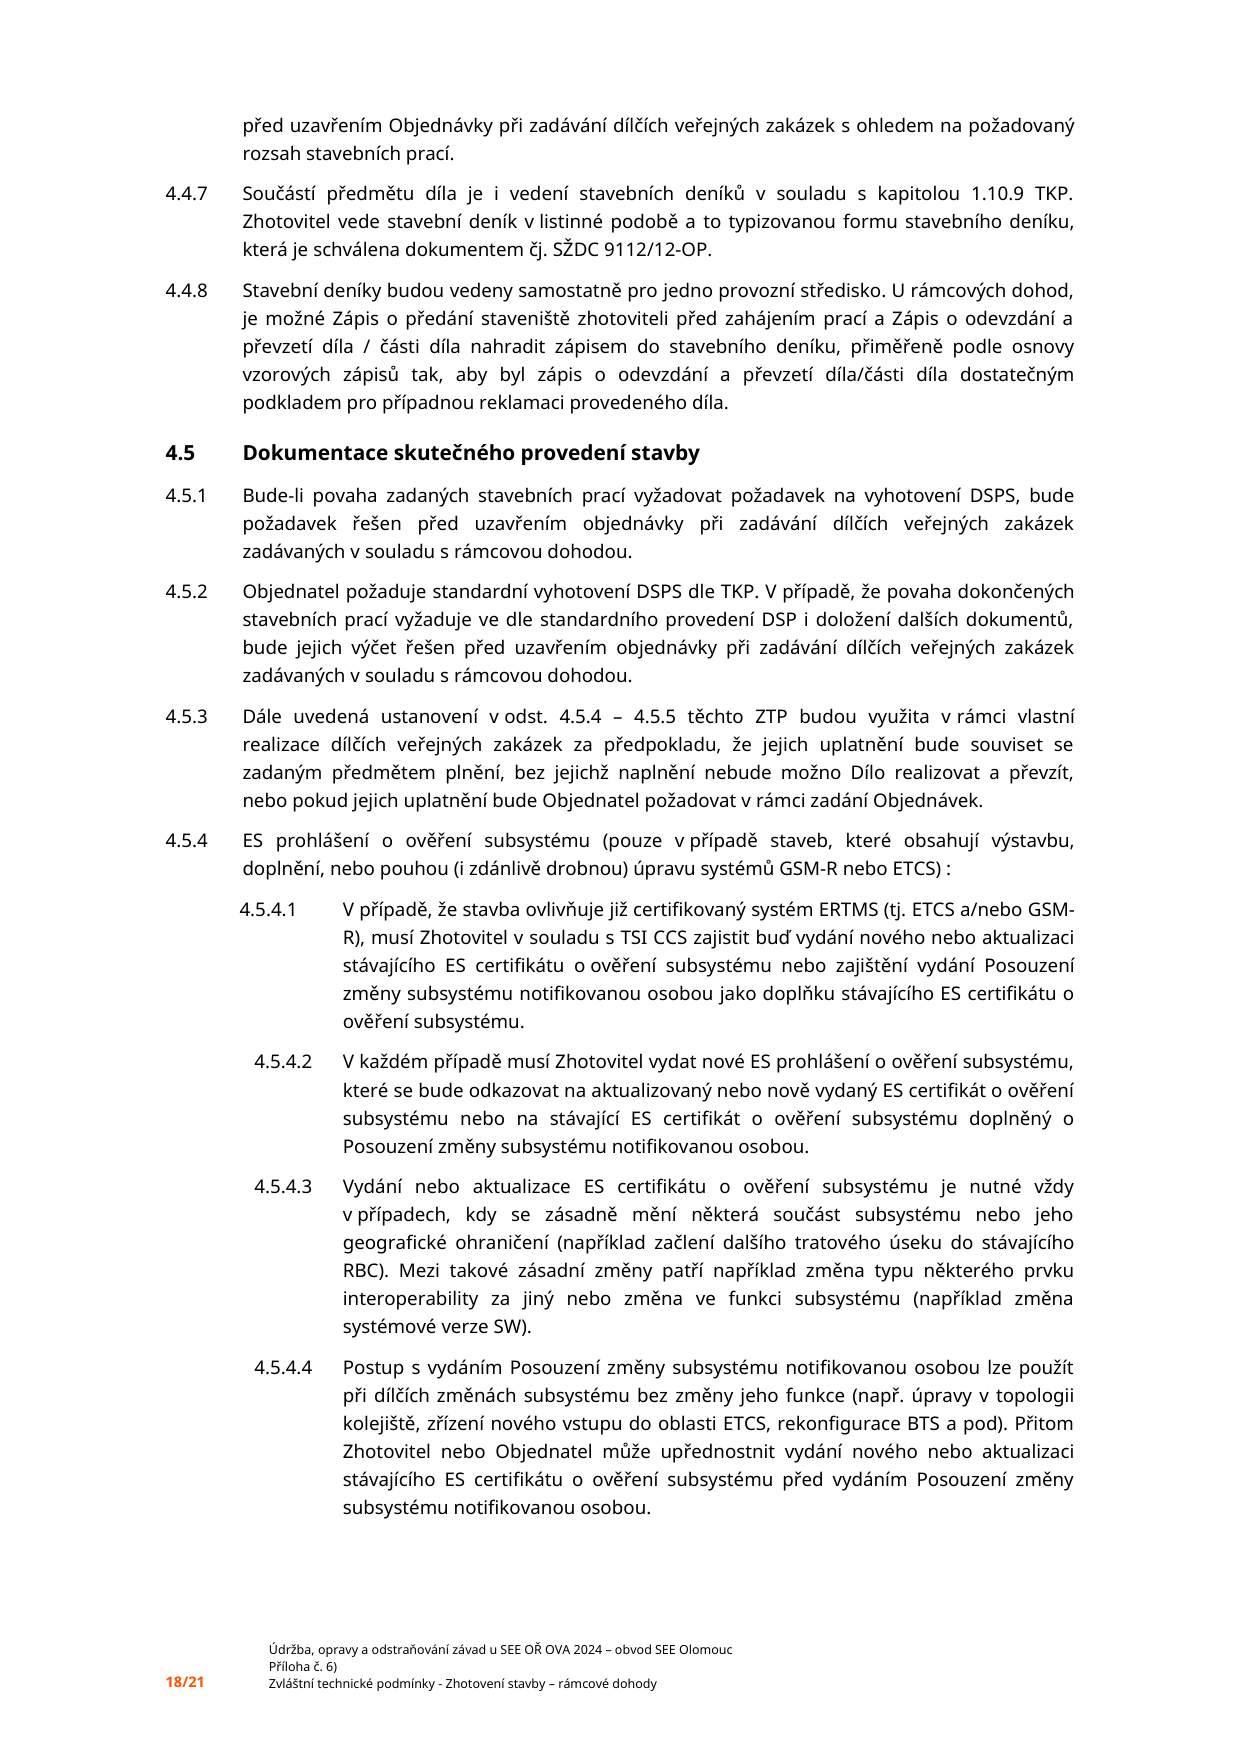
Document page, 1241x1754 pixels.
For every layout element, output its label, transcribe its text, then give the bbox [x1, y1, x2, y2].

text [165, 112, 1075, 166]
text Dále uvedená ustanovení v odst. 4.5.4 – 4.5.5 těchto ZTP budou využita v rámci vlastní realizace dílčích veřejných zakázek za předpokladu, že jejich uplatnění bude souviset se zadaným předmětem plnění, bez jejichž naplnění nebude možno Dílo realizovat a převzít, nebo pokud jejich uplatnění bude Objednatel požadovat v rámci zadání Objednávek. [165, 703, 1075, 813]
text V případě, že stavba ovlivňuje již certifikovaný systém ERTMS (tj. ETCS a/nebo GSM-R), musí Zhotovitel v souladu s TSI CCS zajistit buď vydání nového nebo aktualizaci stávajícího ES certifikátu o ověření subsystému nebo zajištění vydání Posouzení změny subsystému notifikovanou osobou jako doplňku stávajícího ES certifikátu o ověření subsystému. [239, 896, 1075, 1034]
text Součástí předmětu díla je i vedení stavebních deníků v souladu s kapitolou 1.10.9 TKP. Zhotovitel vede stavební deník v listinné podobě a to typizovanou formu stavebního deníku, která je schválena dokumentem čj. SŽDC 9112/12-OP. [165, 181, 1075, 262]
text Objednatel požaduje standardní vyhotovení DSPS dle TKP. V případě, že povaha dokončených stavebních prací vyžaduje ve dle standardního provedení DSP i doložení dalších dokumentů, bude jejich výčet řešen před uzavřením objednávky při zadávání dílčích veřejných zakázek zadávaných v souladu s rámcovou dohodou. [165, 578, 1075, 688]
text Stavební deníky budou vedeny samostatně pro jedno provozní středisko. U rámcových dohod, je možné Zápis o předání staveniště zhotoviteli před zahájením prací a Zápis o odevzdání a převzetí díla / části díla nahradit zápisem do stavebního deníku, přiměřeně podle osnovy vzorových zápisů tak, aby byl zápis o odevzdání a převzetí díla/části díla dostatečným podkladem pro případnou reklamaci provedeného díla. [165, 277, 1075, 415]
text ES prohlášení o ověření subsystému (pouze v případě staveb, které obsahují výstavbu, doplnění, nebo pouhou (i zdánlivě drobnou) úpravu systémů GSM-R nebo ETCS) : [165, 828, 1075, 881]
text Dokumentace skutečného provedení stavby [165, 438, 1075, 467]
text Vydání nebo aktualizace ES certifikátu o ověření subsystému je nutné vždy v případech, kdy se zásadně mění některá součást subsystému nebo jeho geografické ohraničení (například začlení dalšího tratového úseku do stávajícího RBC). Mezi takové zásadní změny patří například změna typu některého prvku interoperability za jiný nebo změna ve funkci subsystému (například změna systémové verze SW). [254, 1173, 1075, 1339]
text Bude-li povaha zadaných stavebních prací vyžadovat požadavek na vyhotovení DSPS, bude požadavek řešen před uzavřením objednávky při zadávání dílčích veřejných zakázek zadávaných v souladu s rámcovou dohodou. [165, 482, 1075, 563]
text Postup s vydáním Posouzení změny subsystému notifikovanou osobou lze použít při dílčích změnách subsystému bez změny jeho funkce (např. úpravy v topologii kolejiště, zřízení nového vstupu do oblasti ETCS, rekonfigurace BTS a pod). Přitom Zhotovitel nebo Objednatel může upřednostnit vydání nového nebo aktualizaci stávajícího ES certifikátu o ověření subsystému před vydáním Posouzení změny subsystému notifikovanou osobou. [254, 1354, 1075, 1520]
text V každém případě musí Zhotovitel vydat nové ES prohlášení o ověření subsystému, které se bude odkazovat na aktualizovaný nebo nově vydaný ES certifikát o ověření subsystému nebo na stávající ES certifikát o ověření subsystému doplněný o Posouzení změny subsystému notifikovanou osobou. [254, 1049, 1075, 1158]
